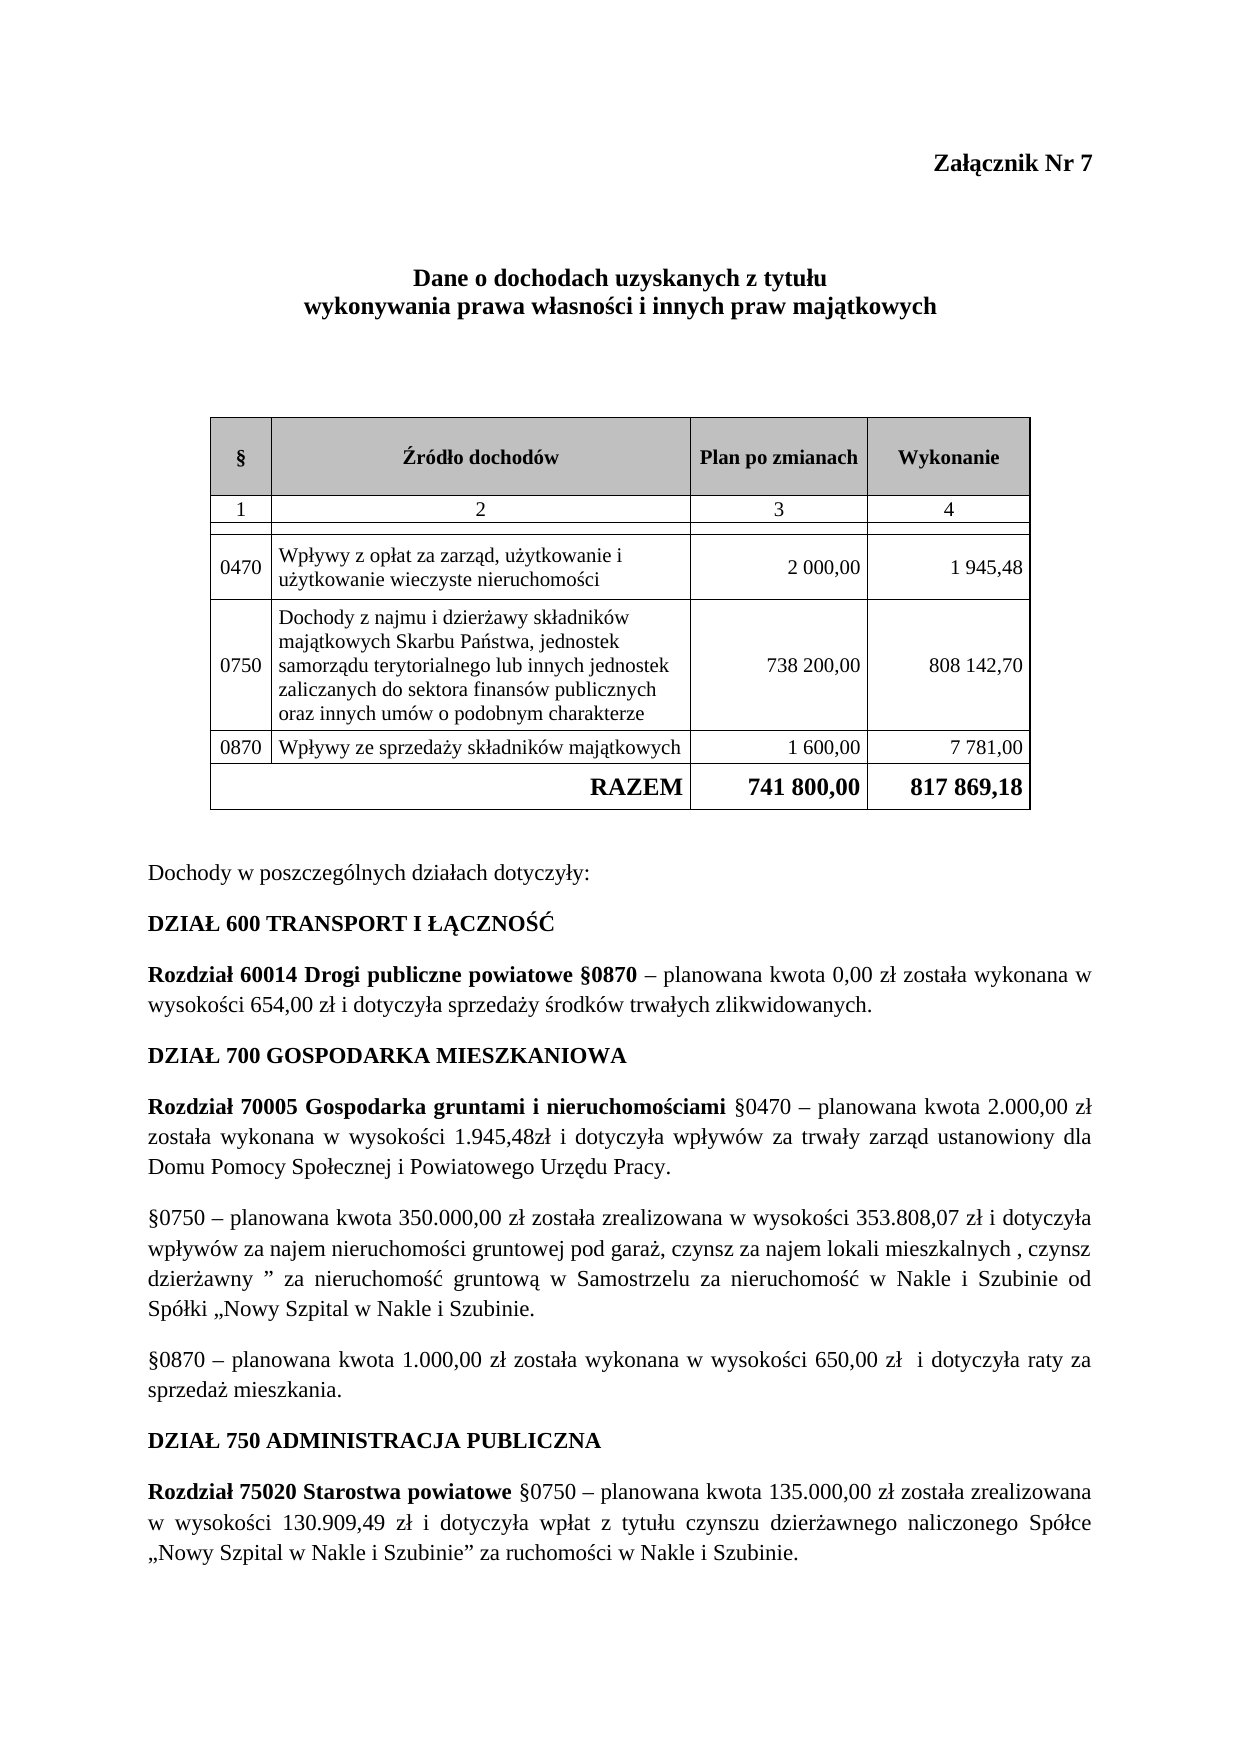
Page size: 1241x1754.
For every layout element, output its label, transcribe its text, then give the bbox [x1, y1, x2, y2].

text DZIAŁ 700 GOSPODARKA MIESZKANIOWA [148, 1042, 1093, 1068]
table_cell 0470 [211, 535, 271, 599]
text Rozdział 75020 Starostwa powiatowe §0750 – planowana kwota 135.000,00 zł została zrealizowana w wysokości 130.909,49 zł i dotyczyła wpłat z tytułu czynszu dzierżawnego naliczonego Spółce „Nowy Szpital w Nakle i Szubinie” za ruchomości w Nakle i Szubinie. [148, 1478, 1093, 1565]
table_cell 741 800,00 [691, 764, 867, 809]
table_cell 7 781,00 [868, 731, 1029, 763]
table_cell Wpływy z opłat za zarząd, użytkowanie i użytkowanie wieczyste nieruchomości [272, 535, 690, 599]
table_cell 2 000,00 [691, 535, 867, 599]
table_cell [272, 523, 690, 533]
table_cell RAZEM [211, 764, 690, 809]
table_cell 1 [211, 496, 271, 522]
table_header Plan po zmianach [691, 418, 867, 495]
table_cell 808 142,70 [868, 600, 1029, 730]
text Załącznik Nr 7 [148, 148, 1093, 176]
text §0870 – planowana kwota 1.000,00 zł została wykonana w wysokości 650,00 zł i dotyczyła raty za sprzedaż mieszkania. [148, 1346, 1093, 1403]
table_cell 0750 [211, 600, 271, 730]
table_header Wykonanie [868, 418, 1029, 495]
text Rozdział 70005 Gospodarka gruntami i nieruchomościami §0470 – planowana kwota 2.000,00 zł została wykonana w wysokości 1.945,48zł i dotyczyła wpływów za trwały zarząd ustanowiony dla Domu Pomocy Społecznej i Powiatowego Urzędu Pracy. [148, 1093, 1093, 1180]
table_cell [868, 523, 1029, 533]
table_cell 817 869,18 [868, 764, 1029, 809]
table_cell [691, 523, 867, 533]
table_cell 1 945,48 [868, 535, 1029, 599]
text Rozdział 60014 Drogi publiczne powiatowe §0870 – planowana kwota 0,00 zł została wykonana w wysokości 654,00 zł i dotyczyła sprzedaży środków trwałych zlikwidowanych. [148, 961, 1093, 1017]
table_cell 3 [691, 496, 867, 522]
text wykonywania prawa własności i innych praw majątkowych [148, 291, 1093, 320]
text Dochody w poszczególnych działach dotyczyły: [148, 859, 1093, 885]
table_cell 2 [272, 496, 690, 522]
table_header Źródło dochodów [272, 418, 690, 495]
text DZIAŁ 750 ADMINISTRACJA PUBLICZNA [148, 1427, 1093, 1454]
table_cell 738 200,00 [691, 600, 867, 730]
table_cell 1 600,00 [691, 731, 867, 763]
table_header § [211, 418, 271, 495]
text Dane o dochodach uzyskanych z tytułu [148, 263, 1093, 291]
text DZIAŁ 600 TRANSPORT I ŁĄCZNOŚĆ [148, 910, 1093, 936]
table_cell 4 [868, 496, 1029, 522]
table_cell 0870 [211, 731, 271, 763]
table_cell Wpływy ze sprzedaży składników majątkowych [272, 731, 690, 763]
table_cell Dochody z najmu i dzierżawy składników majątkowych Skarbu Państwa, jednostek samorządu terytorialnego lub innych jednostek zaliczanych do sektora finansów publicznych oraz innych umów o podobnym charakterze [272, 600, 690, 730]
text §0750 – planowana kwota 350.000,00 zł została zrealizowana w wysokości 353.808,07 zł i dotyczyła wpływów za najem nieruchomości gruntowej pod garaż, czynsz za najem lokali mieszkalnych , czynsz dzierżawny ” za nieruchomość gruntową w Samostrzelu za nieruchomość w Nakle i Szubinie od Spółki „Nowy Szpital w Nakle i Szubinie. [148, 1204, 1093, 1321]
table_cell [211, 523, 271, 533]
